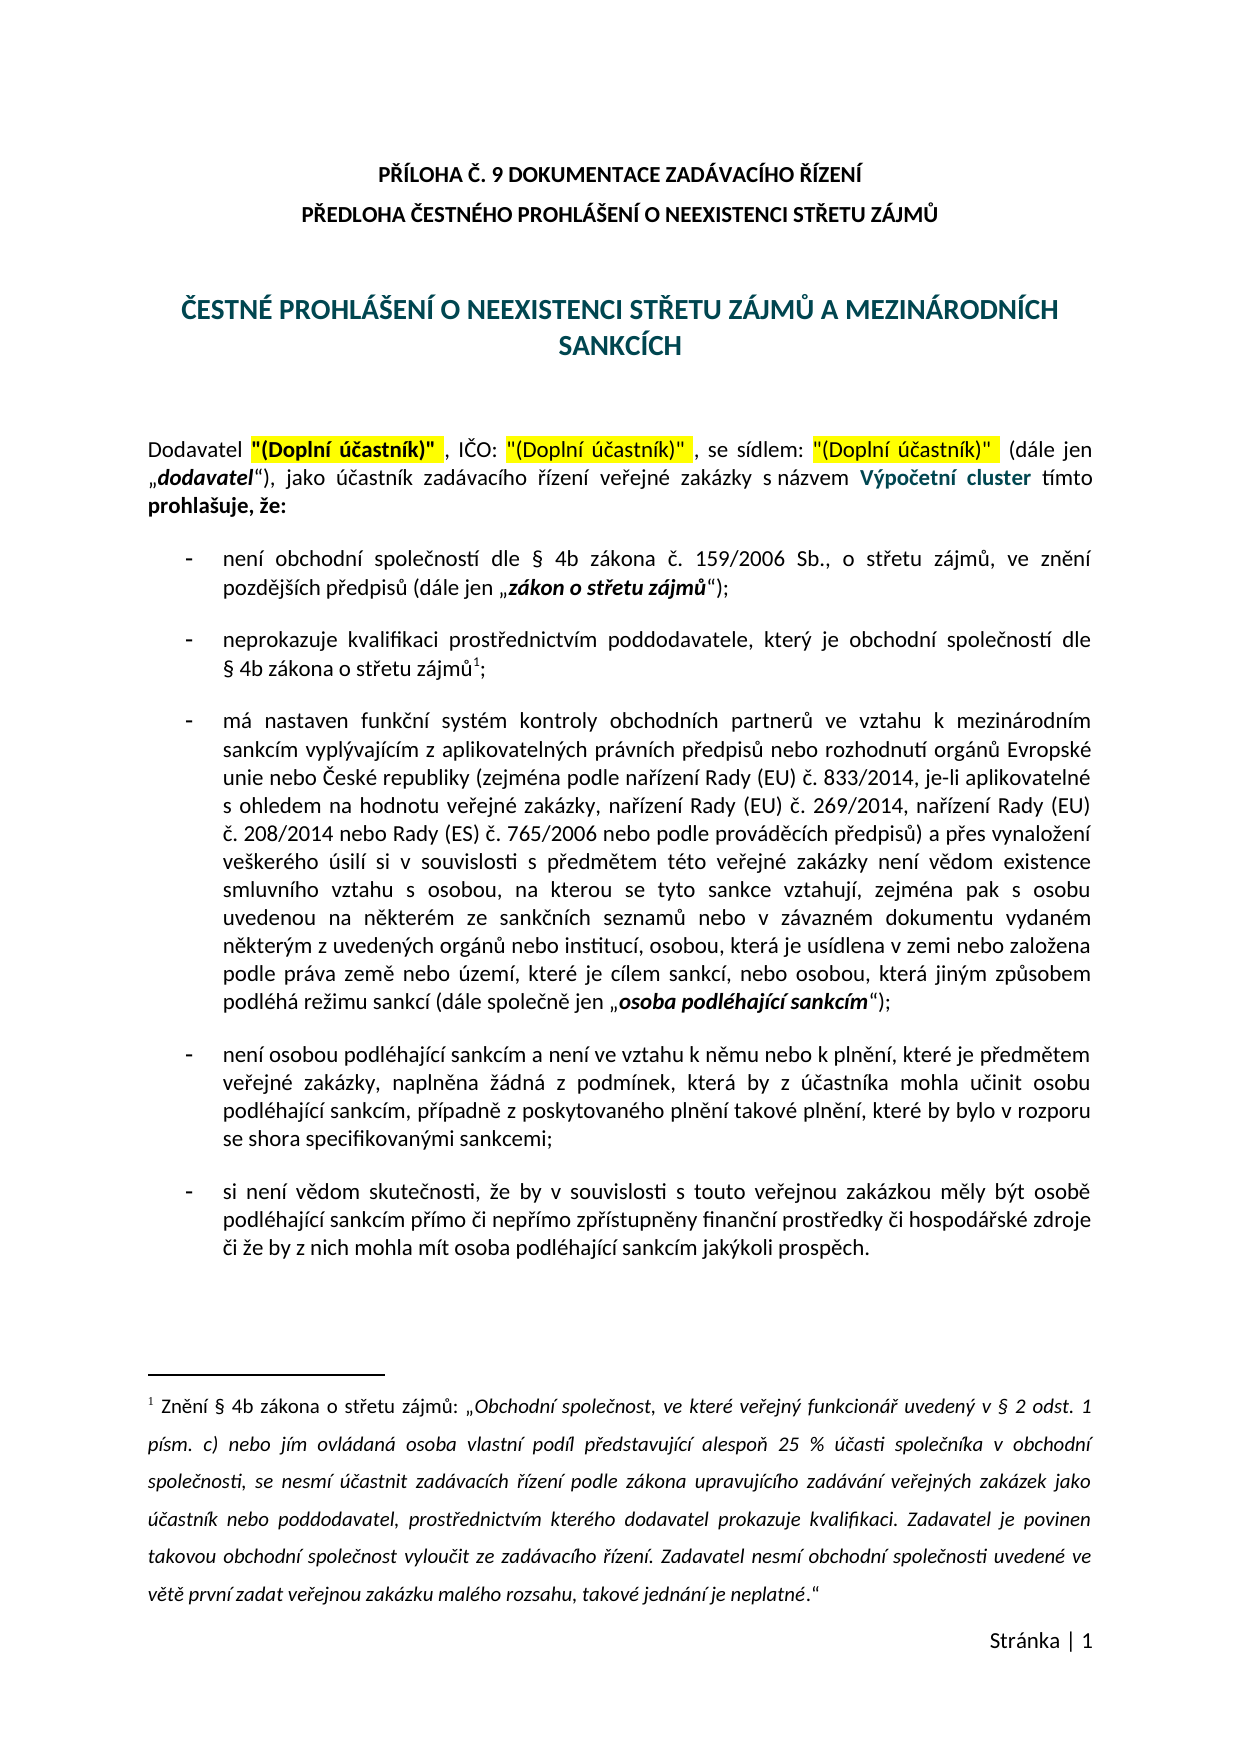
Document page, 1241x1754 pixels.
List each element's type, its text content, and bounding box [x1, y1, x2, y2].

list neprokazuje kvalifikaci prostřednictvím poddodavatele, který je obchodní společností dle § 4b zákona o střetu zájmů; [185, 626, 1093, 682]
text čestné prohlášení o NEEXISTENCI STŘETU ZÁJMŮ a mezinárodních sankcích [148, 291, 1093, 362]
text Příloha č. 9 dokumentace zadávacího řízení [148, 160, 1093, 188]
list není obchodní společností dle § 4b zákona č. 159/2006 Sb., o střetu zájmů, ve znění pozdějších předpisů (dále jen „zákon o střetu zájmů“); [185, 544, 1093, 601]
text Předloha čestného prohlášení o NEEXISTENCI STŘETU ZÁJMŮ [148, 201, 1093, 229]
list není osobou podléhající sankcím a není ve vztahu k němu nebo k plnění, které je předmětem veřejné zakázky, naplněna žádná z podmínek, která by z účastníka mohla učinit osobu podléhající sankcím, případně z poskytovaného plnění takové plnění, které by bylo v rozporu se shora specifikovanými sankcemi; [185, 1040, 1093, 1152]
text Dodavatel , IČO: , se sídlem: (dále jen „dodavatel“), jako účastník zadávacího řízení veřejné zakázky s názvem Výpočetní cluster tímto prohlašuje, že: [148, 436, 1093, 519]
list má nastaven funkční systém kontroly obchodních partnerů ve vztahu k mezinárodním sankcím vyplývajícím z aplikovatelných právních předpisů nebo rozhodnutí orgánů Evropské unie nebo České republiky (zejména podle nařízení Rady (EU) č. 833/2014, je-li aplikovatelné s ohledem na hodnotu veřejné zakázky, nařízení Rady (EU) č. 269/2014, nařízení Rady (EU) č. 208/2014 nebo Rady (ES) č. 765/2006 nebo podle prováděcích předpisů) a přes vynaložení veškerého úsilí si v souvislosti s předmětem této veřejné zakázky není vědom existence smluvního vztahu s osobou, na kterou se tyto sankce vztahují, zejména pak s osobu uvedenou na některém ze sankčních seznamů nebo v závazném dokumentu vydaném některým z uvedených orgánů nebo institucí, osobou, která je usídlena v zemi nebo založena podle práva země nebo území, které je cílem sankcí, nebo osobou, která jiným způsobem podléhá režimu sankcí (dále společně jen „osoba podléhající sankcím“); [185, 707, 1093, 1015]
list si není vědom skutečnosti, že by v souvislosti s touto veřejnou zakázkou měly být osobě podléhající sankcím přímo či nepřímo zpřístupněny finanční prostředky či hospodářské zdroje či že by z nich mohla mít osoba podléhající sankcím jakýkoli prospěch. [185, 1177, 1093, 1261]
